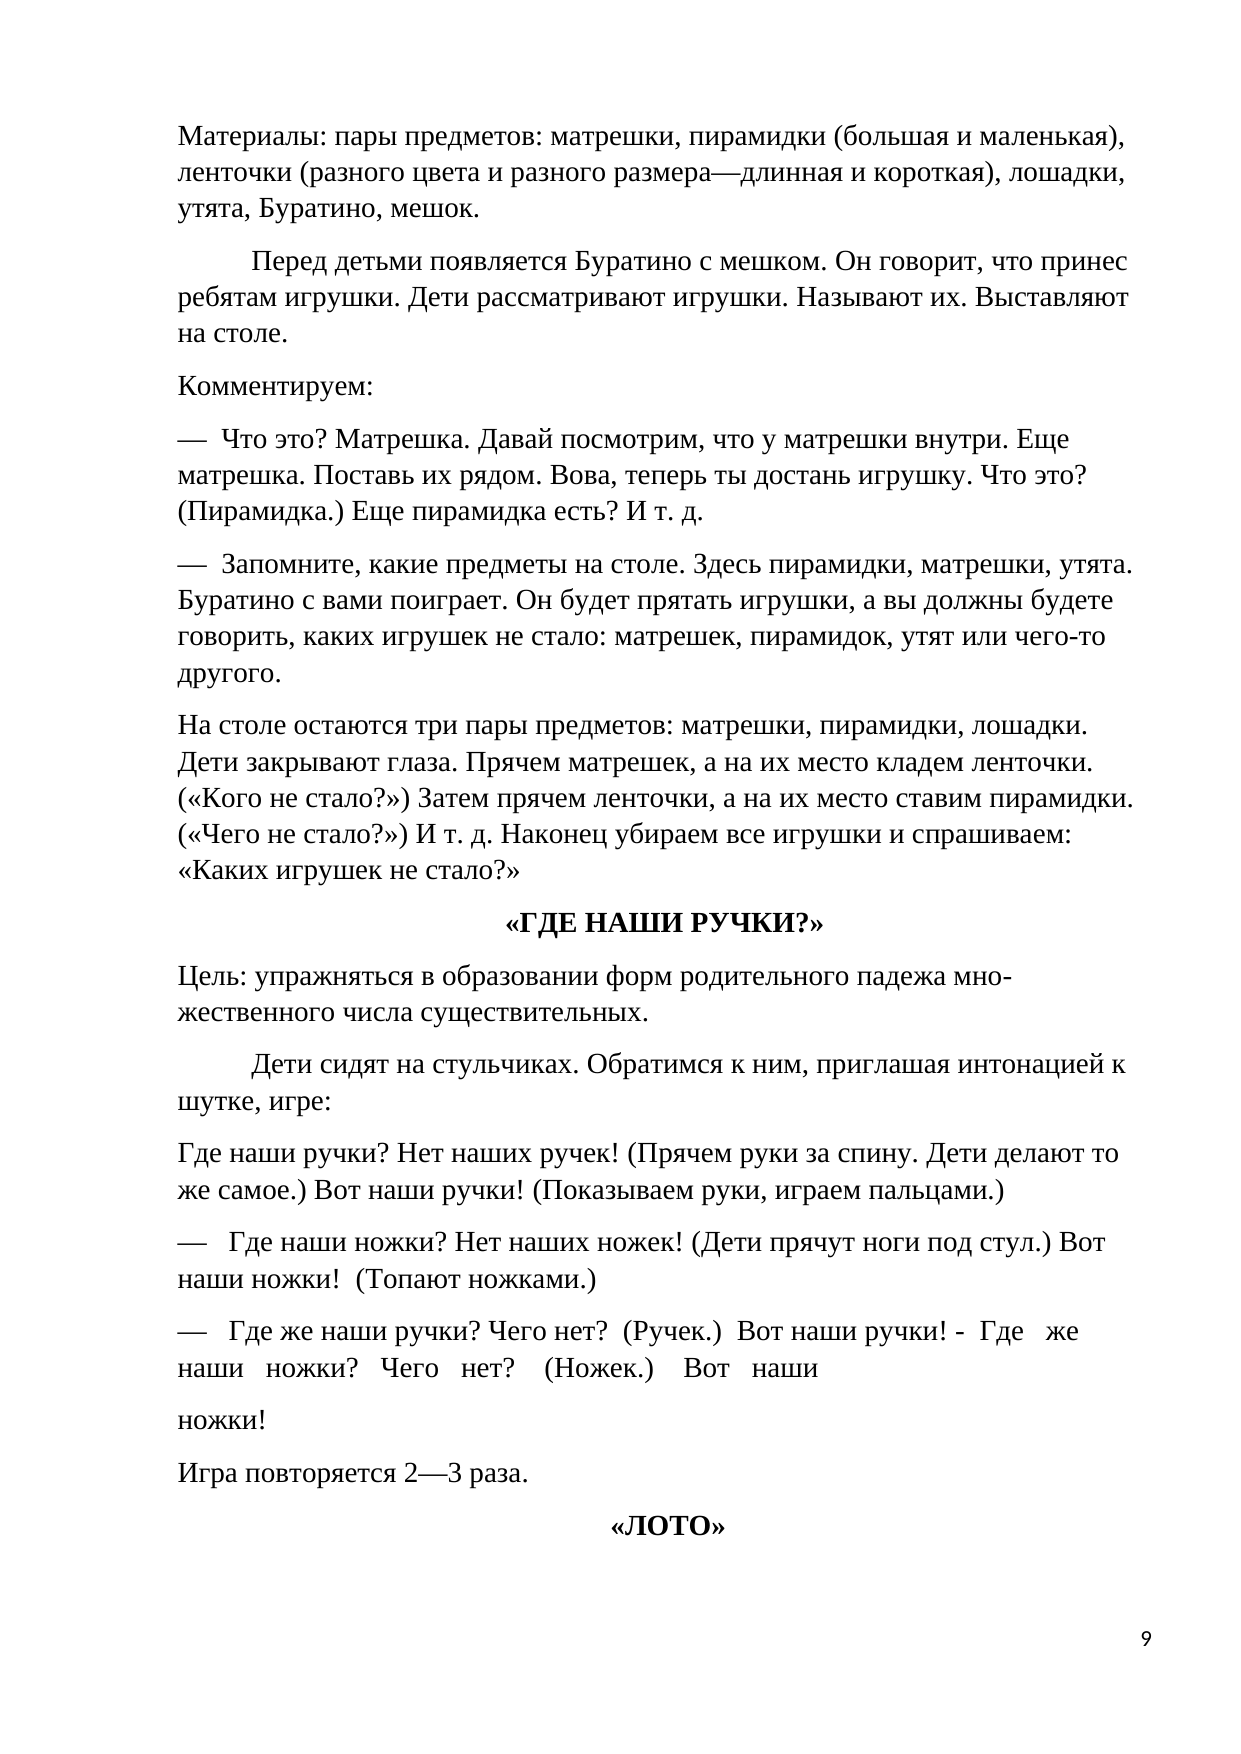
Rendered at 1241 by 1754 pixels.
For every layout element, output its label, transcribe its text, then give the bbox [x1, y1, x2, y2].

text Цель: упражняться в образовании форм родительного падежа множественного числа существительных. [177, 958, 1152, 1027]
text Где наши ручки? Нет наших ручек! (Прячем руки за спину. Дети делают то же самое.) Вот наши ручки! (Показываем руки, играем пальцами.) [177, 1136, 1152, 1205]
text Перед детьми появляется Буратино с мешком. Он говорит, что принес ребятам игрушки. Дети рассматривают игрушки. Называют их. Выставляют на столе. [177, 243, 1152, 349]
text — Где наши ножки? Нет наших ножек! (Дети прячут ноги под стул.) Вот наши ножки! (Топают ножками.) [177, 1224, 1152, 1294]
text Материалы: пары предметов: матрешки, пирамидки (большая и маленькая), ленточки (разного цвета и разного размера—длинная и короткая), лошадки, утята, Буратино, мешок. [177, 118, 1152, 224]
text — Что это? Матрешка. Давай посмотрим, что у матрешки внутри. Еще матрешка. Поставь их рядом. Вова, теперь ты достань игрушку. Что это? (Пирамидка.) Еще пирамидка есть? И т. д. [177, 421, 1152, 527]
text Игра повторяется 2—3 раза. [177, 1455, 1152, 1489]
text Комментируем: [177, 368, 1152, 402]
text — Где же наши ручки? Чего нет? (Ручек.) Вот наши ручки! - Где же наши ножки? Чего нет? (Ножек.) Вот наши [177, 1313, 1152, 1383]
text — Запомните, какие предметы на столе. Здесь пирамидки, матрешки, утята. Буратино с вами поиграет. Он будет прятать игрушки, а вы должны будете говорить, каких игрушек не стало: матрешек, пирамидок, утят или чего-то другого. [177, 546, 1152, 688]
text «ЛОТО» [177, 1508, 1152, 1542]
text Дети сидят на стульчиках. Обратимся к ним, приглашая интонацией к шутке, игре: [177, 1047, 1152, 1116]
text На столе остаются три пары предметов: матрешки, пирамидки, лошадки. Дети закрывают глаза. Прячем матрешек, а на их место кладем ленточки. («Кого не стало?») Затем прячем ленточки, а на их место ставим пирамидки. («Чего не стало?») И т. д. Наконец убираем все игрушки и спрашиваем: «Каких игрушек не стало?» [177, 707, 1152, 886]
text ножки! [177, 1402, 1152, 1436]
text «ГДЕ НАШИ РУЧКИ?» [177, 905, 1152, 938]
